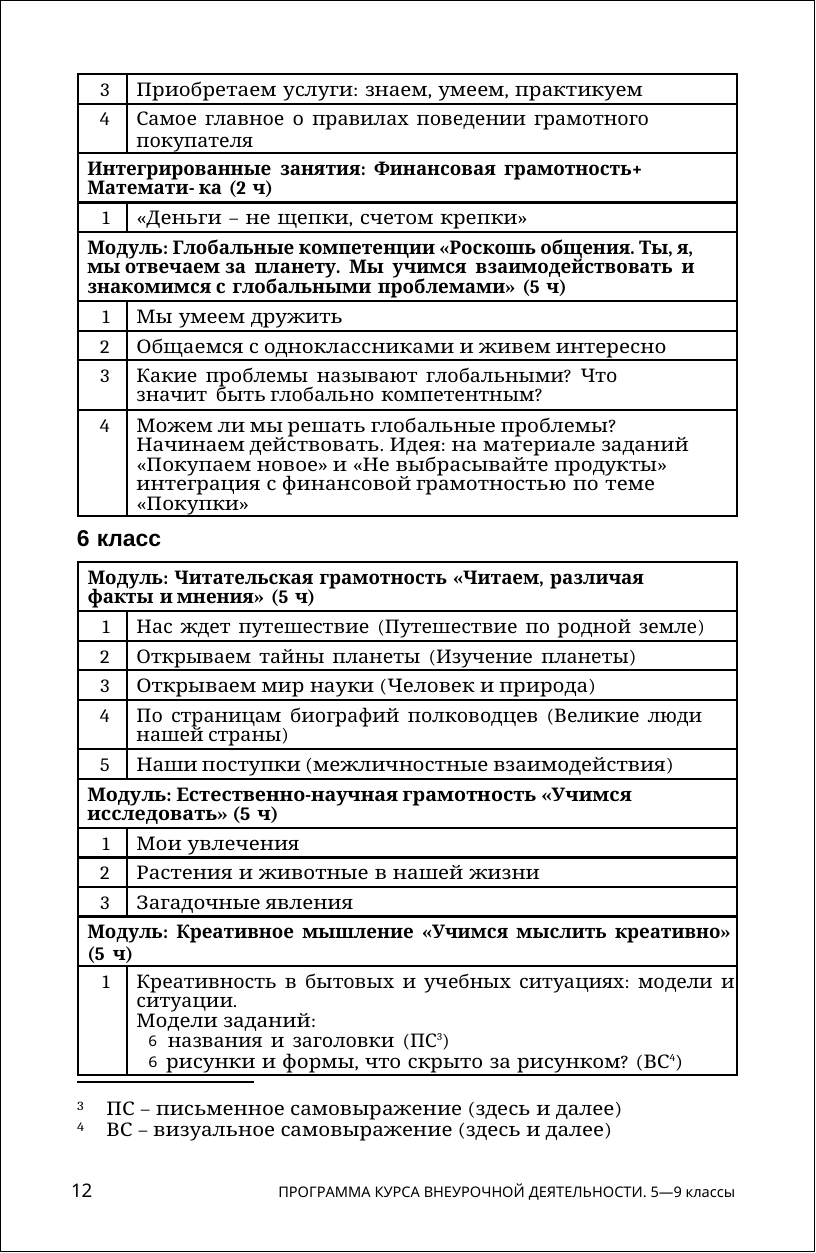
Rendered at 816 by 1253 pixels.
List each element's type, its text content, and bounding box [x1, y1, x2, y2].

text 12 ПРОГРАММА КУРСА ВНЕУРОЧНОЙ ДЕЯТЕЛЬНОСТИ. 5—9 классы [71, 1178, 755, 1203]
table_cell 2 [79, 642, 126, 669]
table_cell 1 [79, 612, 126, 640]
table_cell Какие проблемы называют глобальными? Что значит быть глобально компетентным? [128, 361, 736, 409]
text 3 ПС – письменное самовыражение (здесь и далее) [77, 1098, 755, 1119]
subtitle класс [77, 524, 755, 551]
table_cell Можем ли мы решать глобальные проблемы? Начинаем действовать. Идея: на материале заданий «Покупаем новое» и «Не выбрасывайте продукты» интеграция с финансовой грамотностью по теме «Покупки» [128, 411, 736, 515]
table_cell Интегрированные занятия: Финансовая грамотность+ Математи- ка (2 ч) [79, 154, 736, 201]
table_header Модуль: Читательская грамотность «Читаем, различая факты и мнения» (5 ч) [79, 563, 736, 610]
table_cell Мы умеем дружить [128, 302, 736, 330]
table_cell Самое главное о правилах поведении грамотного покупателя [128, 105, 736, 152]
table_cell 1 [79, 967, 126, 1074]
table_cell 4 [79, 411, 126, 515]
table_cell По страницам биографий полководцев (Великие люди нашей страны) [128, 701, 736, 748]
table_cell 1 [79, 302, 126, 330]
table_cell Растения и животные в нашей жизни [128, 859, 736, 886]
table_cell Общаемся с одноклассниками и живем интересно [128, 332, 736, 359]
table_cell 3 [79, 671, 126, 699]
table_cell Загадочные явления [128, 888, 736, 915]
table_cell 5 [79, 750, 126, 778]
table_cell Модуль: Естественно-научная грамотность «Учимся исследовать» (5 ч) [79, 780, 736, 827]
table_cell Креативность в бытовых и учебных ситуациях: модели и ситуации. Модели заданий: 6 названия и заголовки (ПС3) 6 рисунки и формы, что скрыто за рисунком? (ВС4) [128, 967, 736, 1074]
table_cell 2 [79, 859, 126, 886]
table_cell 2 [79, 332, 126, 359]
table_cell Нас ждет путешествие (Путешествие по родной земле) [128, 612, 736, 640]
table_cell 3 [79, 361, 126, 409]
table_cell Открываем тайны планеты (Изучение планеты) [128, 642, 736, 669]
table_cell 3 [79, 888, 126, 915]
table_header Приобретаем услуги: знаем, умеем, практикуем [128, 75, 736, 102]
table_header 3 [79, 75, 126, 102]
table_cell «Деньги – не щепки, счетом крепки» [128, 204, 736, 231]
table_cell 1 [79, 829, 126, 856]
table_cell Модуль: Глобальные компетенции «Роскошь общения. Ты, я, мы отвечаем за планету. Мы учимся взаимодействовать и знакомимся с глобальными проблемами» (5 ч) [79, 233, 736, 300]
table_cell Модуль: Креативное мышление «Учимся мыслить креативно» (5 ч) [79, 918, 736, 965]
table_cell 4 [79, 105, 126, 152]
table_cell 1 [79, 204, 126, 231]
text 4 ВС – визуальное самовыражение (здесь и далее) [77, 1119, 755, 1141]
table_cell Наши поступки (межличностные взаимодействия) [128, 750, 736, 778]
table_cell Мои увлечения [128, 829, 736, 856]
table_cell 4 [79, 701, 126, 748]
table_cell Открываем мир науки (Человек и природа) [128, 671, 736, 699]
